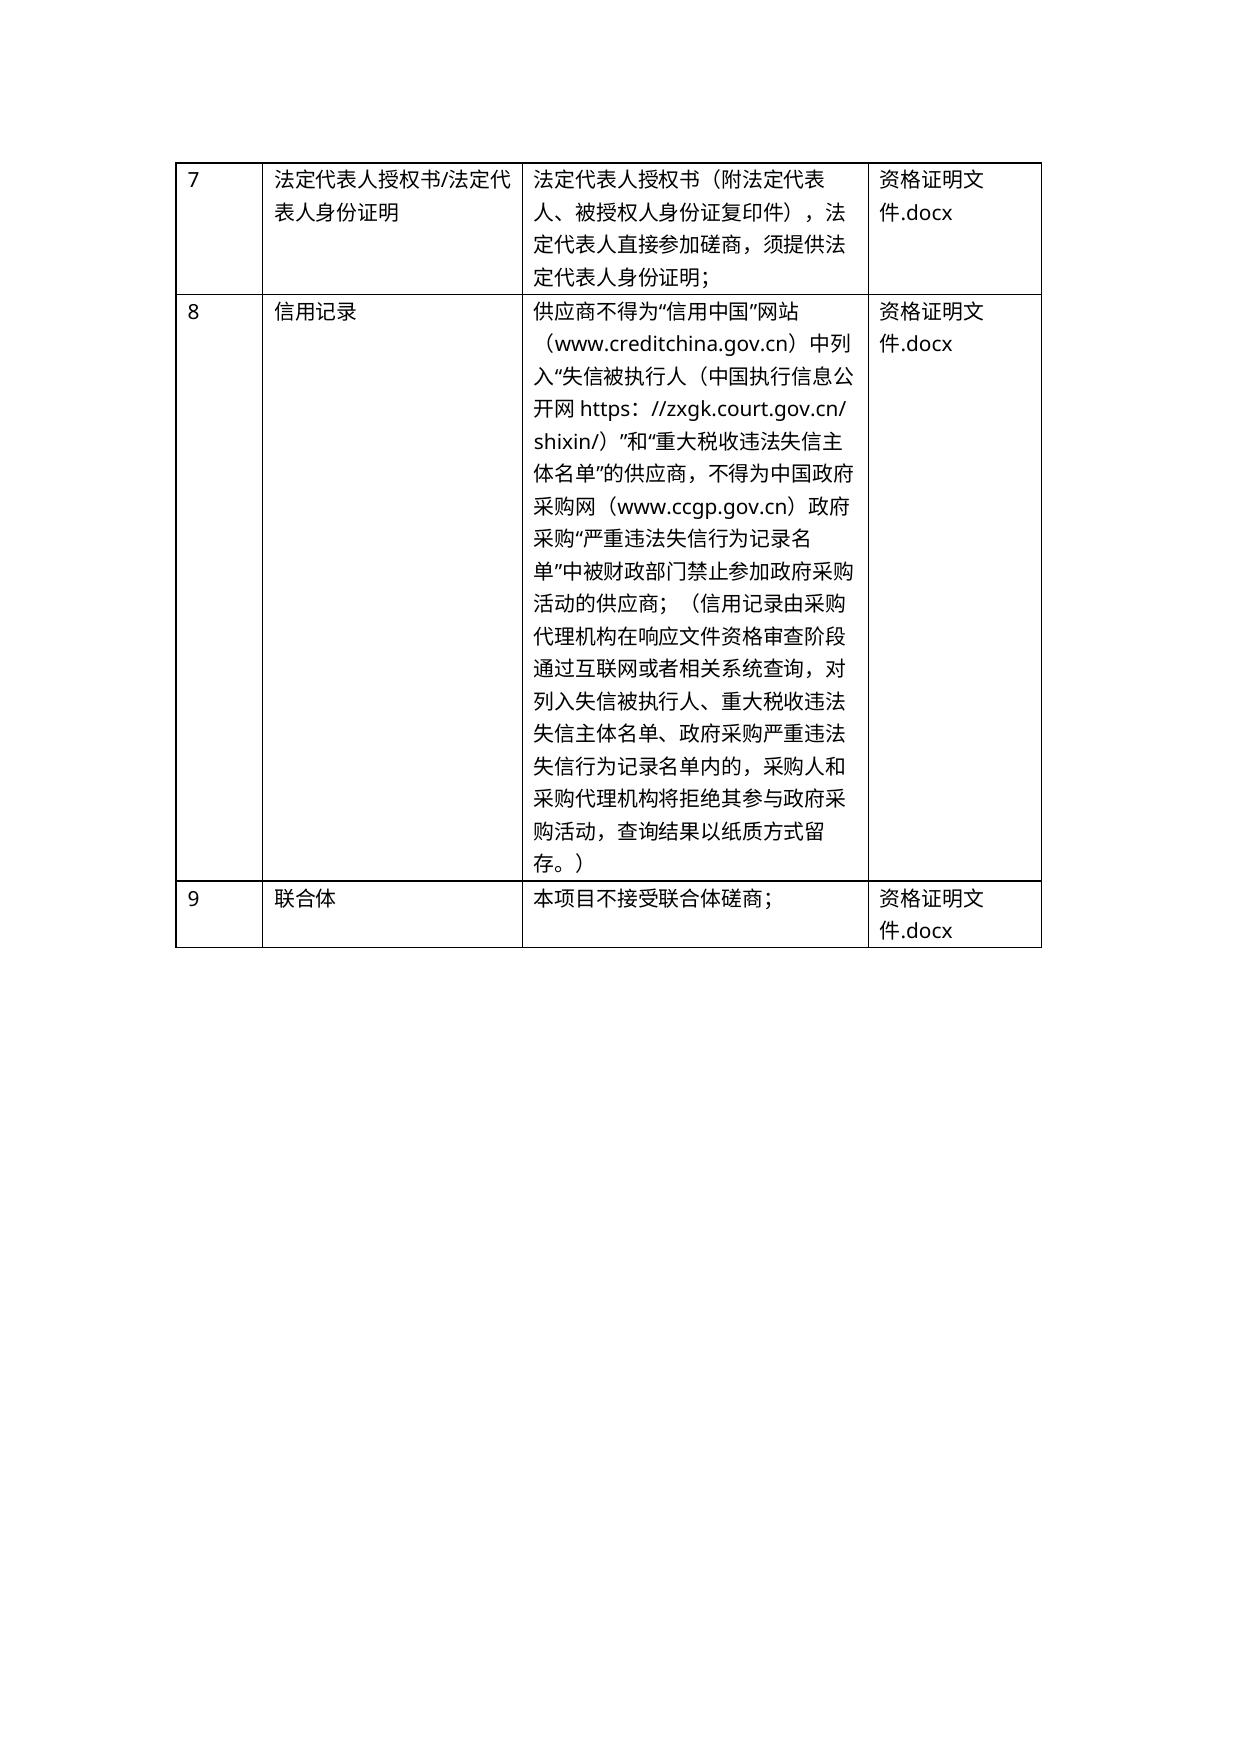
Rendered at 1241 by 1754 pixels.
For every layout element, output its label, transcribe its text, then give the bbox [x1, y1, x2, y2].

table_cell 资格证明文件.docx [869, 164, 1041, 293]
table_cell 本项目不接受联合体磋商； [523, 882, 868, 947]
table_cell 供应商不得为“信用中国”网站（www.creditchina.gov.cn）中列入“失信被执行人（中国执行信息公开网https：//zxgk.court.gov.cn/shixin/）”和“重大税收违法失信主体名单”的供应商，不得为中国政府采购网（www.ccgp.gov.cn）政府采购“严重违法失信行为记录名单”中被财政部门禁止参加政府采购活动的供应商；（信用记录由采购代理机构在响应文件资格审查阶段通过互联网或者相关系统查询，对列入失信被执行人、重大税收违法失信主体名单、政府采购严重违法失信行为记录名单内的，采购人和采购代理机构将拒绝其参与政府采购活动，查询结果以纸质方式留存。） [523, 295, 868, 880]
table_cell 法定代表人授权书（附法定代表人、被授权人身份证复印件），法定代表人直接参加磋商，须提供法定代表人身份证明； [523, 164, 868, 293]
table_cell 资格证明文件.docx [869, 882, 1041, 947]
table_cell 资格证明文件.docx [869, 295, 1041, 880]
table_cell 联合体 [263, 882, 522, 947]
table_cell 7 [177, 164, 262, 293]
table_cell 信用记录 [263, 295, 522, 880]
table_cell 法定代表人授权书/法定代表人身份证明 [263, 164, 522, 293]
table_cell 8 [177, 295, 262, 880]
table_cell 9 [177, 882, 262, 947]
